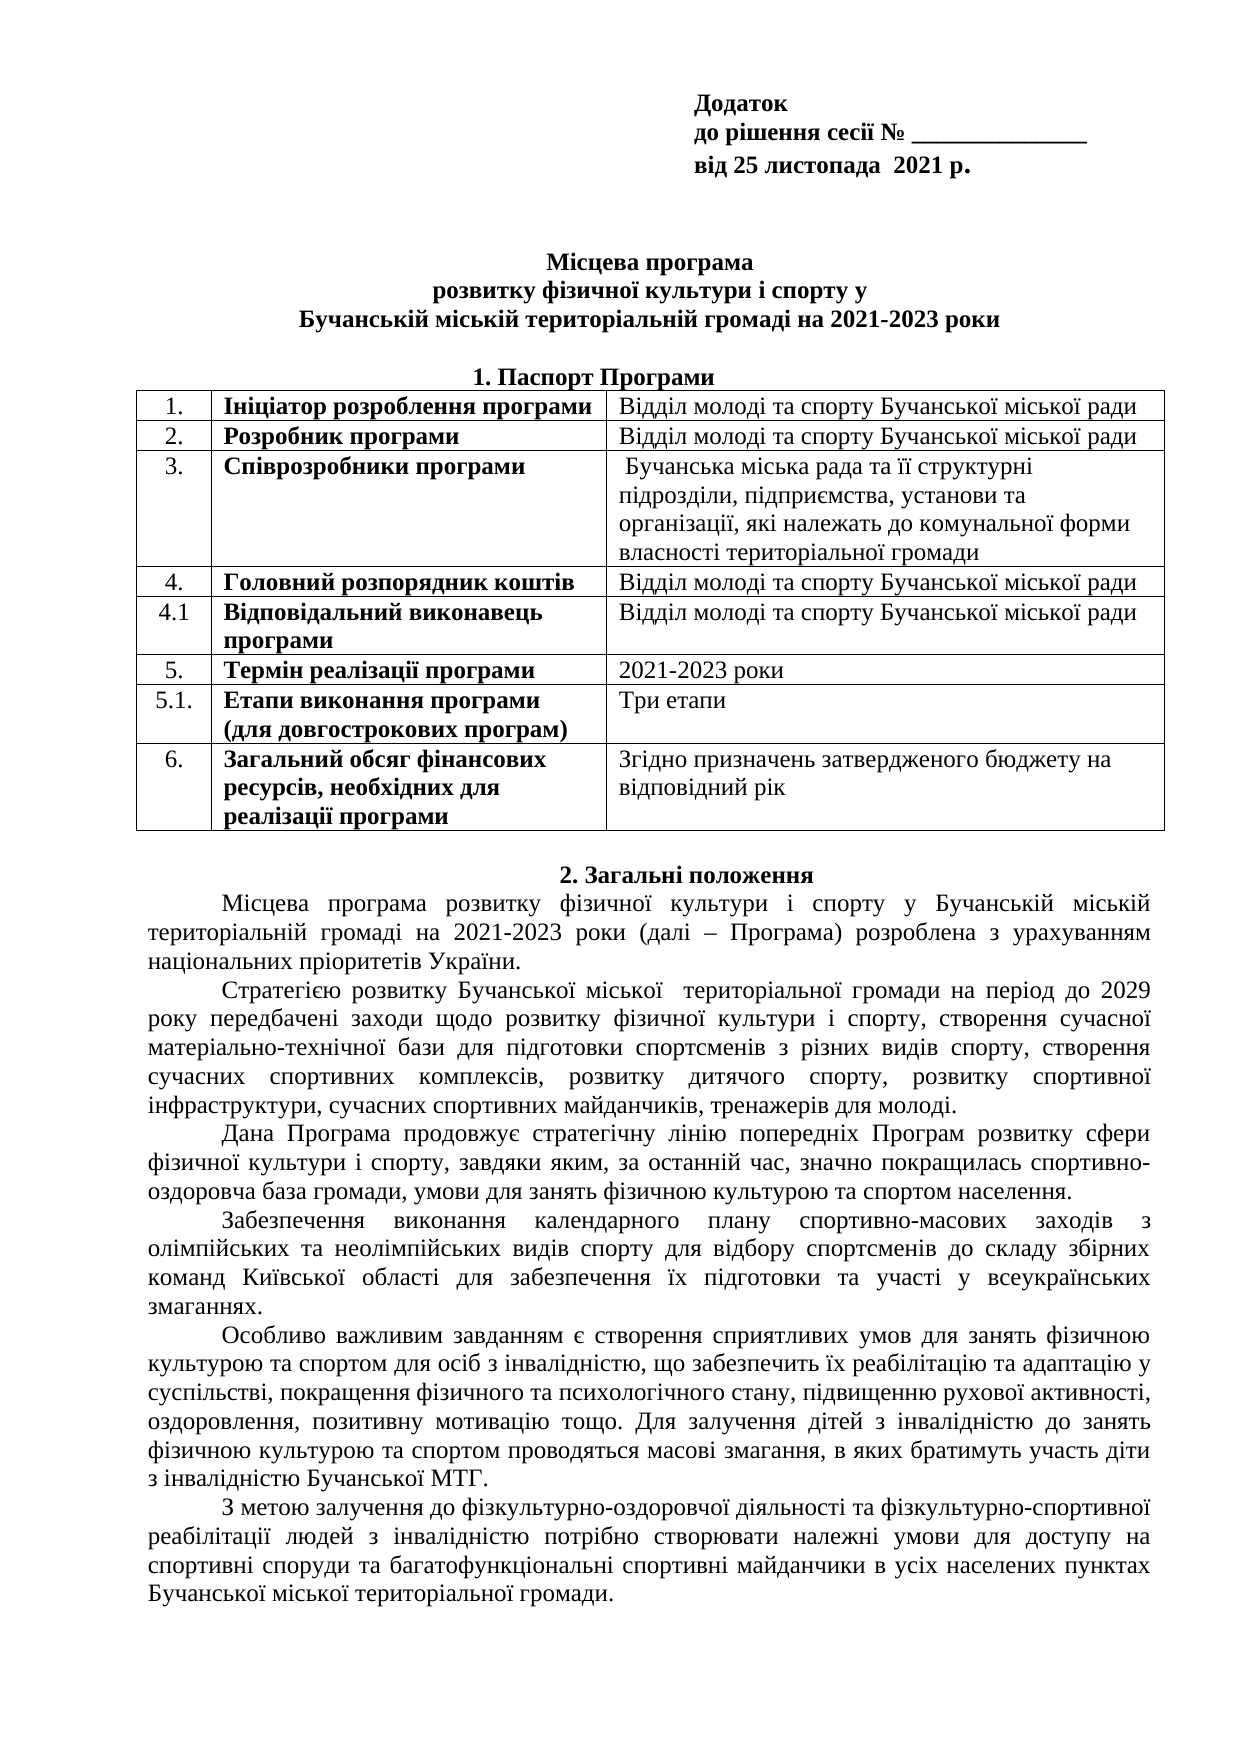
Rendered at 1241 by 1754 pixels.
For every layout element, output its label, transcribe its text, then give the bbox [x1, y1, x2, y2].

table_cell Відділ молоді та спорту Бучанської міської ради [607, 567, 1164, 596]
table_cell Головний розпорядник коштів [212, 567, 606, 596]
table_cell Три етапи [607, 685, 1164, 743]
text Забезпечення виконання календарного плану спортивно-масових заходів з олімпійських та неолімпійських видів спорту для відбору спортсменів до складу збірних команд Київської області для забезпечення їх підготовки та участі у всеукраїнських змаганнях. [148, 1205, 1152, 1320]
text 1. Паспорт Програми [148, 362, 1152, 390]
table_cell Загальний обсяг фінансових ресурсів, необхідних для реалізації програми [212, 744, 606, 830]
text 2. Загальні положення [148, 860, 1152, 888]
table_cell Відповідальний виконавець програми [212, 597, 606, 654]
table_cell 3. [137, 451, 211, 566]
table_cell Бучанська міська рада та її структурні підрозділи, підприємства, установи та організації, які належать до комунальної форми власності територіальної громади [607, 451, 1164, 566]
text від 25 листопада 2021 р. [694, 146, 1152, 179]
table_cell 5.1. [137, 685, 211, 743]
table_header 1. [137, 391, 211, 420]
table_cell 2021-2023 роки [607, 655, 1164, 684]
table_cell Співрозробники програми [212, 451, 606, 566]
text Стратегією розвитку Бучанської міської територіальної громади на період до 2029 року передбачені заходи щодо розвитку фізичної культури і спорту, створення сучасної матеріально-технічної бази для підготовки спортсменів з різних видів спорту, створення сучасних спортивних комплексів, розвитку дитячого спорту, розвитку спортивної інфраструктури, сучасних спортивних майданчиків, тренажерів для молоді. [148, 975, 1152, 1118]
text Бучанській міській територіальній громаді на 2021-2023 роки [148, 304, 1152, 333]
text Місцева програма [148, 247, 1152, 275]
text Додаток [694, 88, 1152, 117]
table_cell 5. [137, 655, 211, 684]
table_cell Етапи виконання програми (для довгострокових програм) [212, 685, 606, 743]
table_cell Відділ молоді та спорту Бучанської міської ради [607, 421, 1164, 450]
text Особливо важливим завданням є створення сприятливих умов для занять фізичною культурою та спортом для осіб з інвалідністю, що забезпечить їх реабілітацію та адаптацію у суспільстві, покращення фізичного та психологічного стану, підвищенню рухової активності, оздоровлення, позитивну мотивацію тощо. Для залучення дітей з інвалідністю до занять фізичною культурою та спортом проводяться масові змагання, в яких братимуть участь діти з інвалідністю Бучанської МТГ. [148, 1320, 1152, 1492]
text Місцева програма розвитку фізичної культури і спорту у Бучанській міській територіальній громаді на 2021-2023 роки (далі – Програма) розроблена з урахуванням національних пріоритетів України. [148, 888, 1152, 975]
table_cell Згідно призначень затвердженого бюджету на відповідний рік [607, 744, 1164, 830]
table_cell Розробник програми [212, 421, 606, 450]
table_cell 6. [137, 744, 211, 830]
text розвитку фізичної культури і спорту у [148, 275, 1152, 304]
table_cell Відділ молоді та спорту Бучанської міської ради [607, 597, 1164, 654]
text до рішення сесії № ______________ [694, 117, 1152, 146]
table_header Ініціатор розроблення програми [212, 391, 606, 420]
table_cell 4. [137, 567, 211, 596]
table_header Відділ молоді та спорту Бучанської міської ради [607, 391, 1164, 420]
text З метою залучення до фізкультурно-оздоровчої діяльності та фізкультурно-спортивної реабілітації людей з інвалідністю потрібно створювати належні умови для доступу на спортивні споруди та багатофункціональні спортивні майданчики в усіх населених пунктах Бучанської міської територіальної громади. [148, 1492, 1152, 1607]
text Дана Програма продовжує стратегічну лінію попередніх Програм розвитку сфери фізичної культури і спорту, завдяки яким, за останній час, значно покращилась спортивно-оздоровча база громади, умови для занять фізичною культурою та спортом населення. [148, 1118, 1152, 1205]
table_cell Термін реалізації програми [212, 655, 606, 684]
table_cell 4.1 [137, 597, 211, 654]
table_cell 2. [137, 421, 211, 450]
